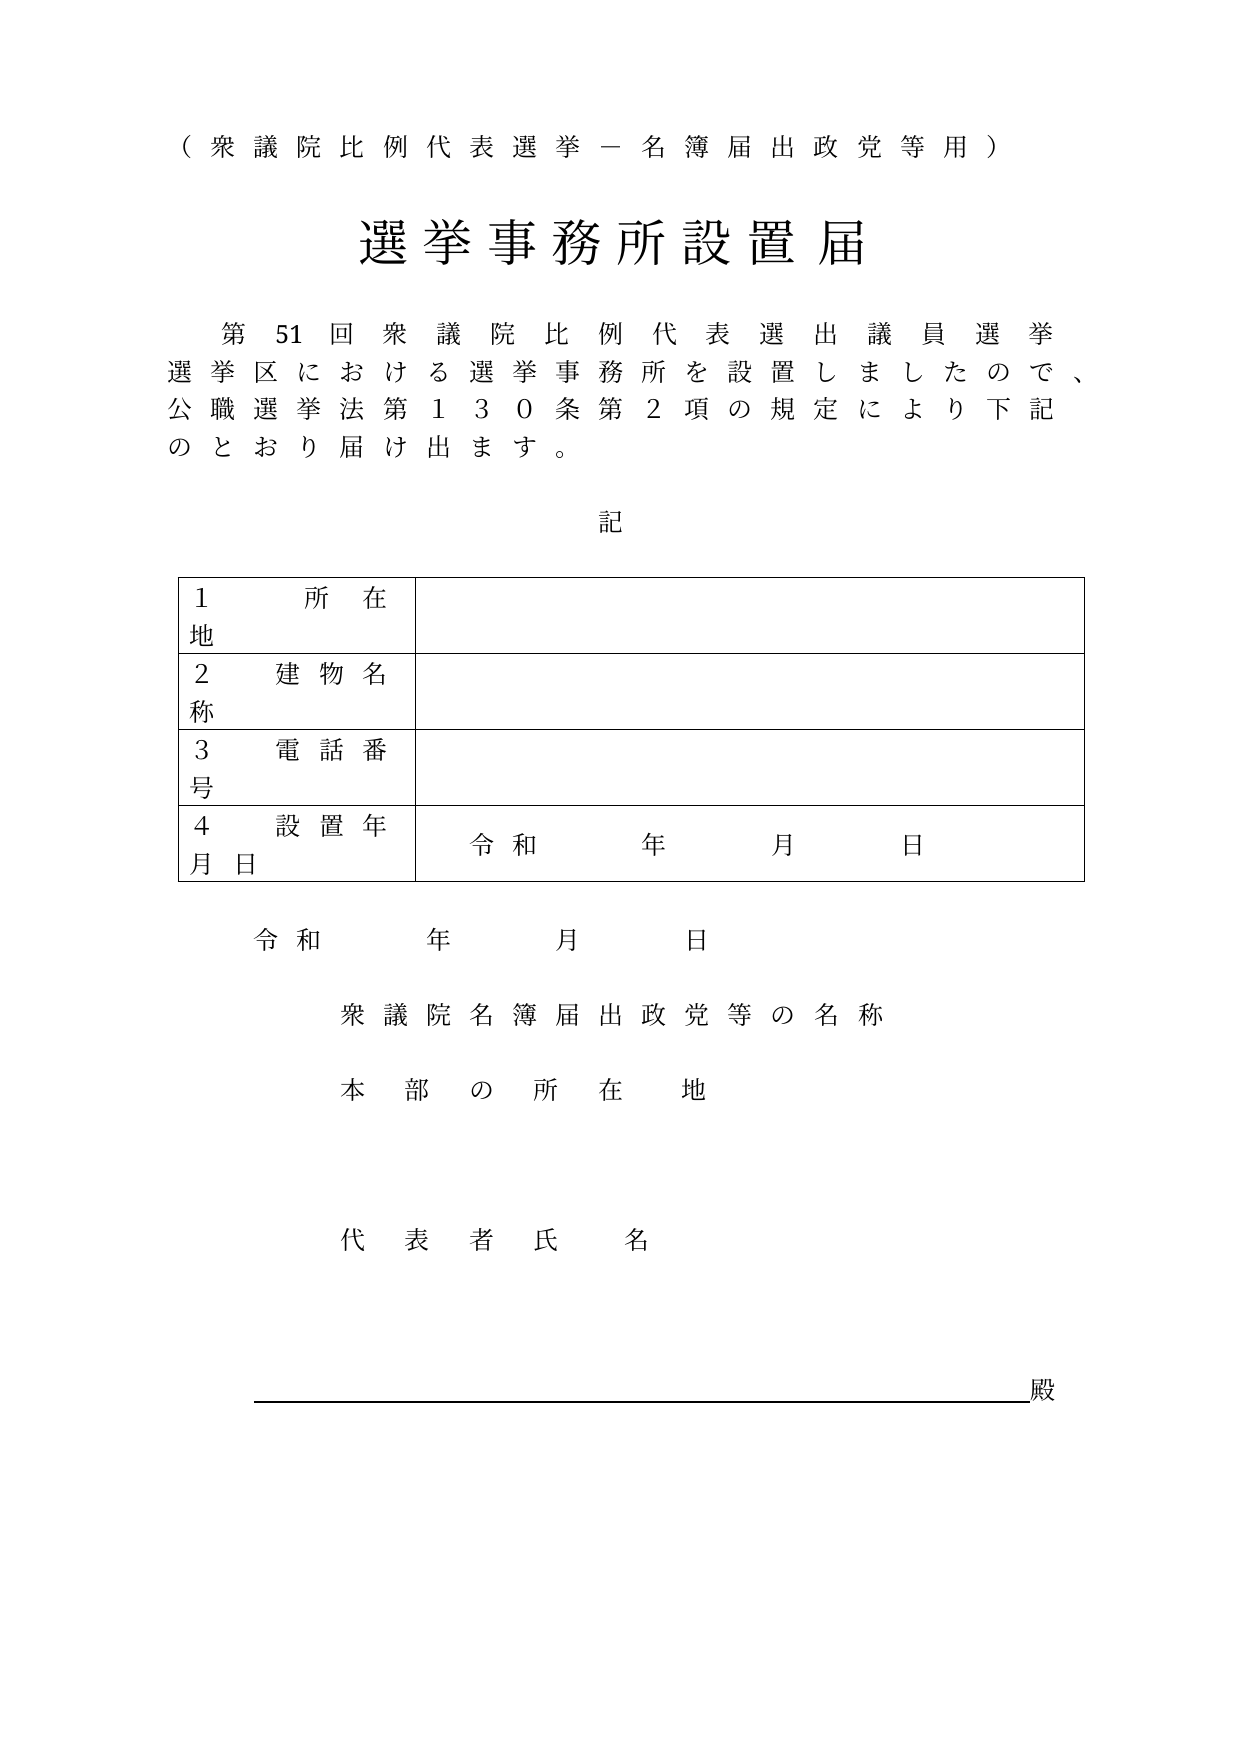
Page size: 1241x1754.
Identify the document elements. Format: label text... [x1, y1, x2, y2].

text 衆議院名簿届出政党等の名称 [167, 995, 1073, 1032]
table_cell ２ 建物名称 [179, 654, 415, 729]
table_cell ４ 設置年月日 [179, 806, 415, 881]
text 殿 [167, 1370, 1073, 1407]
table_cell [416, 730, 1084, 805]
table_header １ 所在地 [179, 578, 415, 653]
text 選挙事務所設置届 [167, 202, 1073, 277]
text 令和 年 月 日 [167, 920, 1073, 957]
text 第51回衆議院比例代表選出議員選挙 選挙区における選挙事務所を設置しましたので、公職選挙法第１３０条第２項の規定により下記のとおり届け出ます。 [167, 314, 1073, 464]
text （衆議院比例代表選挙－名簿届出政党等用） [167, 127, 1073, 164]
text 本部の所在地 [167, 1070, 1073, 1107]
table_cell [416, 654, 1084, 729]
table_header [416, 578, 1084, 653]
text 代表者氏名 [167, 1220, 1073, 1257]
table_cell ３ 電話番号 [179, 730, 415, 805]
text 記 [167, 502, 1073, 539]
table_cell 令和 年 月 日 [416, 806, 1084, 881]
